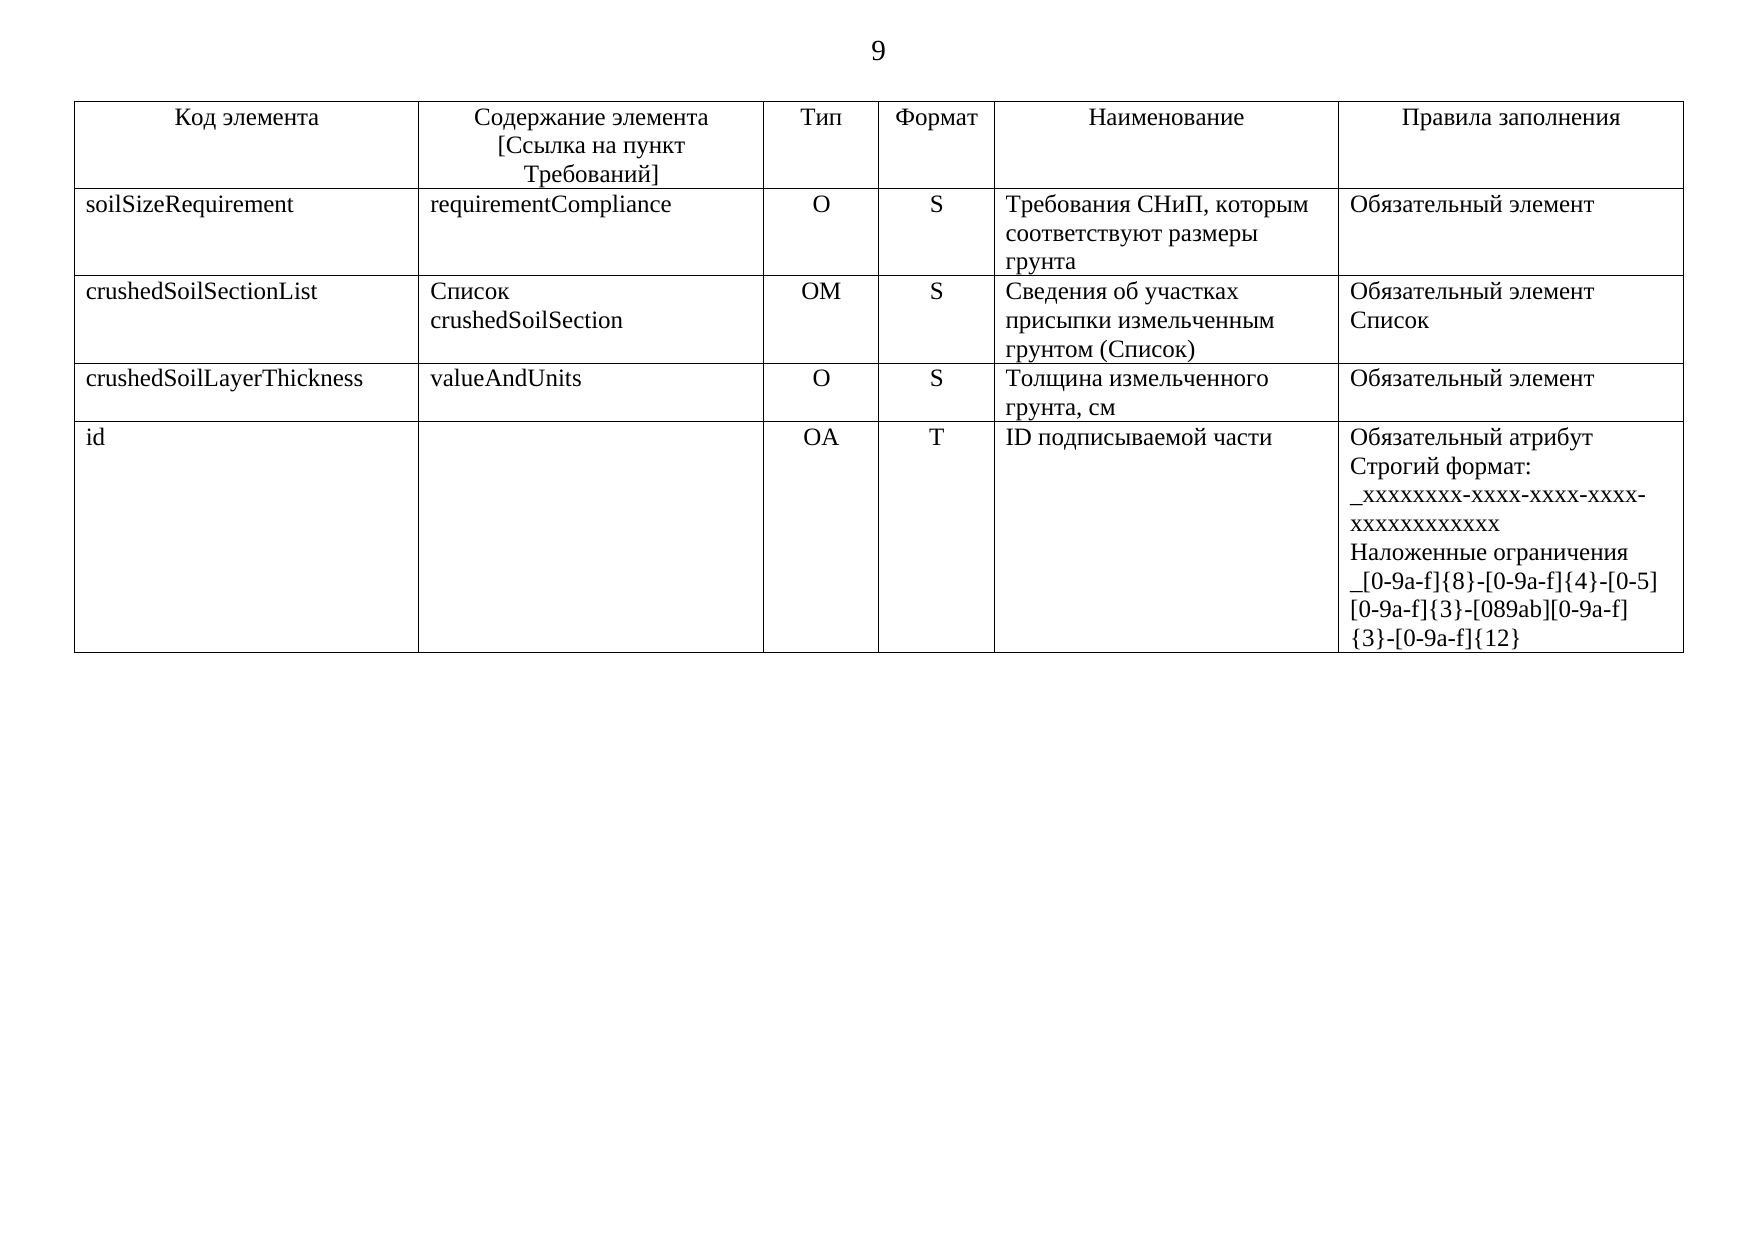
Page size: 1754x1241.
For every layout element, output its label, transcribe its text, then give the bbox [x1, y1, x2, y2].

table_cell crushedSoilLayerThickness [75, 364, 418, 421]
table_cell S [879, 364, 994, 421]
table_cell soilSizeRequirement [75, 189, 418, 275]
table_cell ID подписываемой части [995, 422, 1338, 652]
table_cell Толщина измельченного грунта, см [995, 364, 1338, 421]
table_header Содержание элемента [Ссылка на пункт Требований] [419, 102, 763, 188]
table_header Правила заполнения [1339, 102, 1683, 188]
table_cell crushedSoilSectionList [75, 276, 418, 362]
table_cell requirementCompliance [419, 189, 763, 275]
table_header Формат [879, 102, 994, 188]
table_cell Обязательный элемент [1339, 364, 1683, 421]
table_cell ОA [764, 422, 878, 652]
table_cell ОМ [764, 276, 878, 362]
table_cell id [75, 422, 418, 652]
table_cell Требования СНиП, которым соответствуют размеры грунта [995, 189, 1338, 275]
table_cell valueAndUnits [419, 364, 763, 421]
table_header Наименование [995, 102, 1338, 188]
table_cell О [764, 189, 878, 275]
table_cell Обязательный атрибут Строгий формат: _хххххххх-хххх-хххх-хххх-хххххххххххх Наложенные ограничения _[0-9a-f]{8}-[0-9a-f]{4}-[0-5][0-9a-f]{3}-[089ab][0-9a-f]{3}-[0-9a-f]{12} [1339, 422, 1683, 652]
table_cell S [879, 189, 994, 275]
table_header Тип [764, 102, 878, 188]
table_cell Обязательный элемент [1339, 189, 1683, 275]
table_cell О [764, 364, 878, 421]
table_cell S [879, 276, 994, 362]
table_cell T [879, 422, 994, 652]
table_cell Список crushedSoilSection [419, 276, 763, 362]
table_header Код элемента [75, 102, 418, 188]
table_cell [419, 422, 763, 652]
table_cell Обязательный элемент Список [1339, 276, 1683, 362]
table_cell Сведения об участках присыпки измельченным грунтом (Список) [995, 276, 1338, 362]
